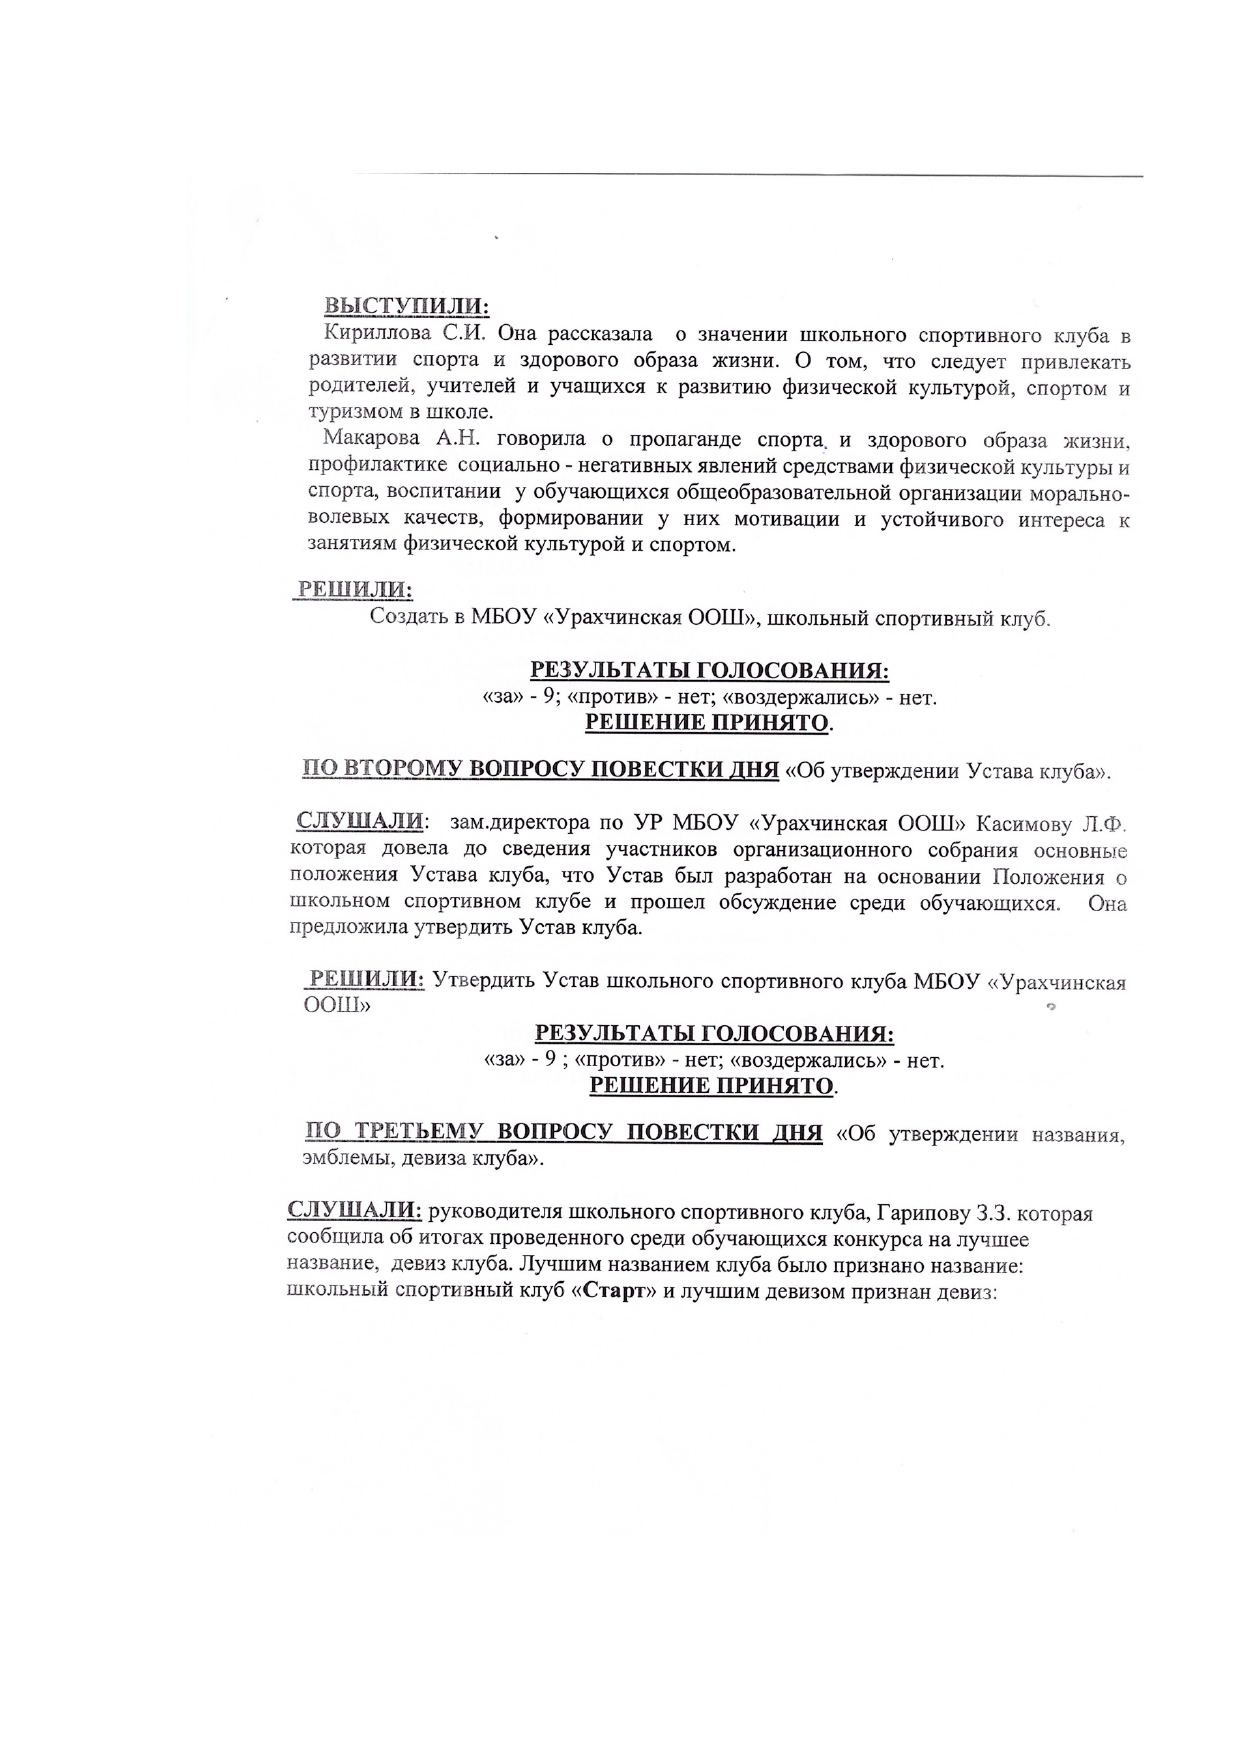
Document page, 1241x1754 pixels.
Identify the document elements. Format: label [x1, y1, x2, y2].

picture [177, 165, 1152, 1544]
